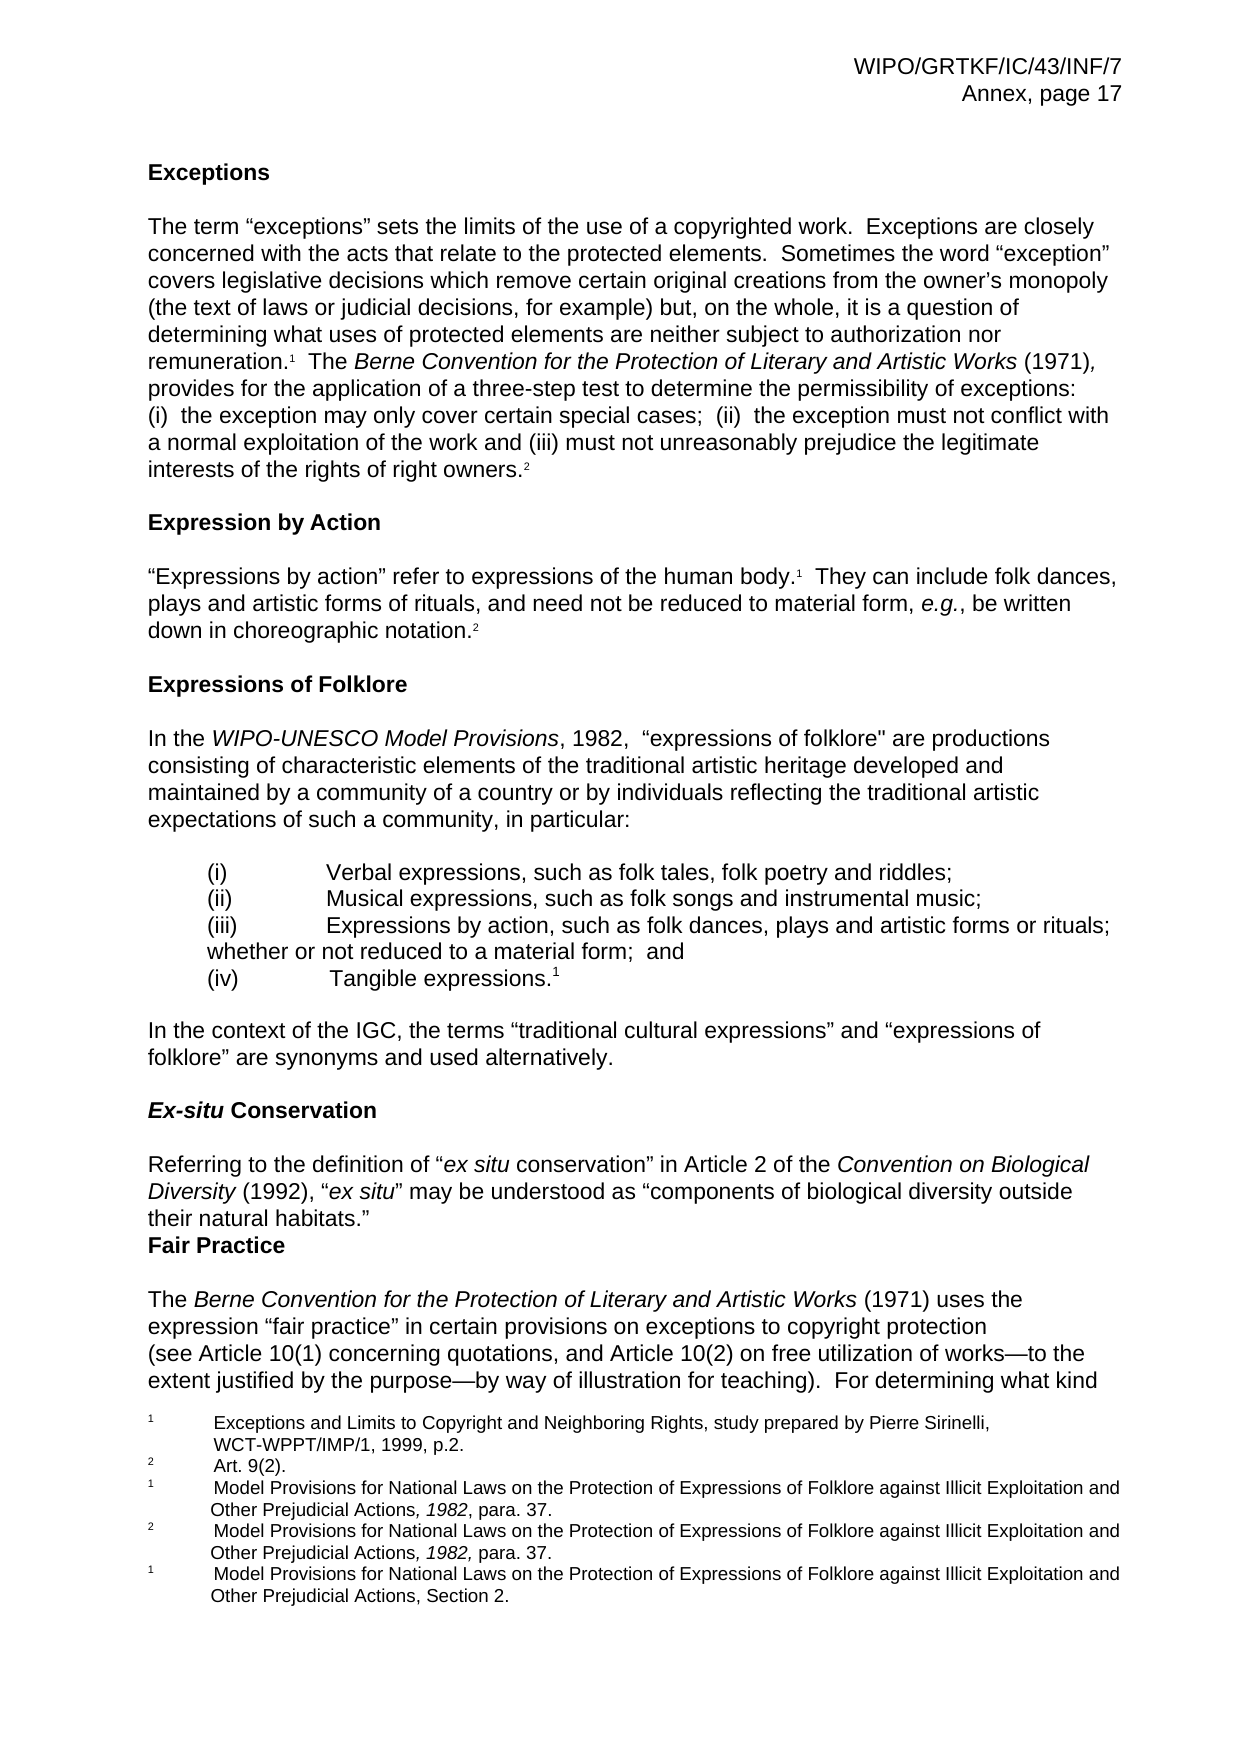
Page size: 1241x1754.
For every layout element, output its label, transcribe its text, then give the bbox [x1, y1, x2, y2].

list Verbal expressions, such as folk tales, folk poetry and riddles; [207, 859, 1122, 885]
subtitle Fair Practice [148, 1232, 1122, 1258]
subtitle Ex-situ Conservation [148, 1097, 1122, 1123]
text In the WIPO-UNESCO Model Provisions, 1982, “expressions of folklore" are productions consisting of characteristic elements of the traditional artistic heritage developed and maintained by a community of a country or by individuals reflecting the traditional artistic expectations of such a community, in particular: [148, 724, 1122, 833]
list Tangible expressions. [207, 964, 1122, 991]
text The term “exceptions” sets the limits of the use of a copyrighted work. Exceptions are closely concerned with the acts that relate to the protected elements. Sometimes the word “exception” covers legislative decisions which remove certain original creations from the owner’s monopoly (the text of laws or judicial decisions, for example) but, on the whole, it is a question of determining what uses of protected elements are neither subject to authorization nor remuneration. The Berne Convention for the Protection of Literary and Artistic Works (1971), provides for the application of a three-step test to determine the permissibility of exceptions: (i) the exception may only cover certain special cases; (ii) the exception must not conflict with a normal exploitation of the work and (iii) must not unreasonably prejudice the legitimate interests of the rights of right owners. [148, 212, 1122, 483]
text Referring to the definition of “ex situ conservation” in Article 2 of the Convention on Biological Diversity (1992), “ex situ” may be understood as “components of biological diversity outside their natural habitats.” [148, 1150, 1122, 1232]
text “Expressions by action” refer to expressions of the human body. They can include folk dances, plays and artistic forms of rituals, and need not be reduced to material form, e.g., be written down in choreographic notation. [148, 563, 1122, 644]
list Expressions by action, such as folk dances, plays and artistic forms or rituals; whether or not reduced to a material form; and [207, 912, 1122, 964]
subtitle Exceptions [148, 158, 1122, 185]
list Musical expressions, such as folk songs and instrumental music; [207, 885, 1122, 912]
text In the context of the IGC, the terms “traditional cultural expressions” and “expressions of folklore” are synonyms and used alternatively. [148, 1017, 1122, 1070]
subtitle Expressions of Folklore [148, 671, 1122, 697]
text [148, 1285, 1122, 1393]
subtitle Expression by Action [148, 509, 1122, 536]
